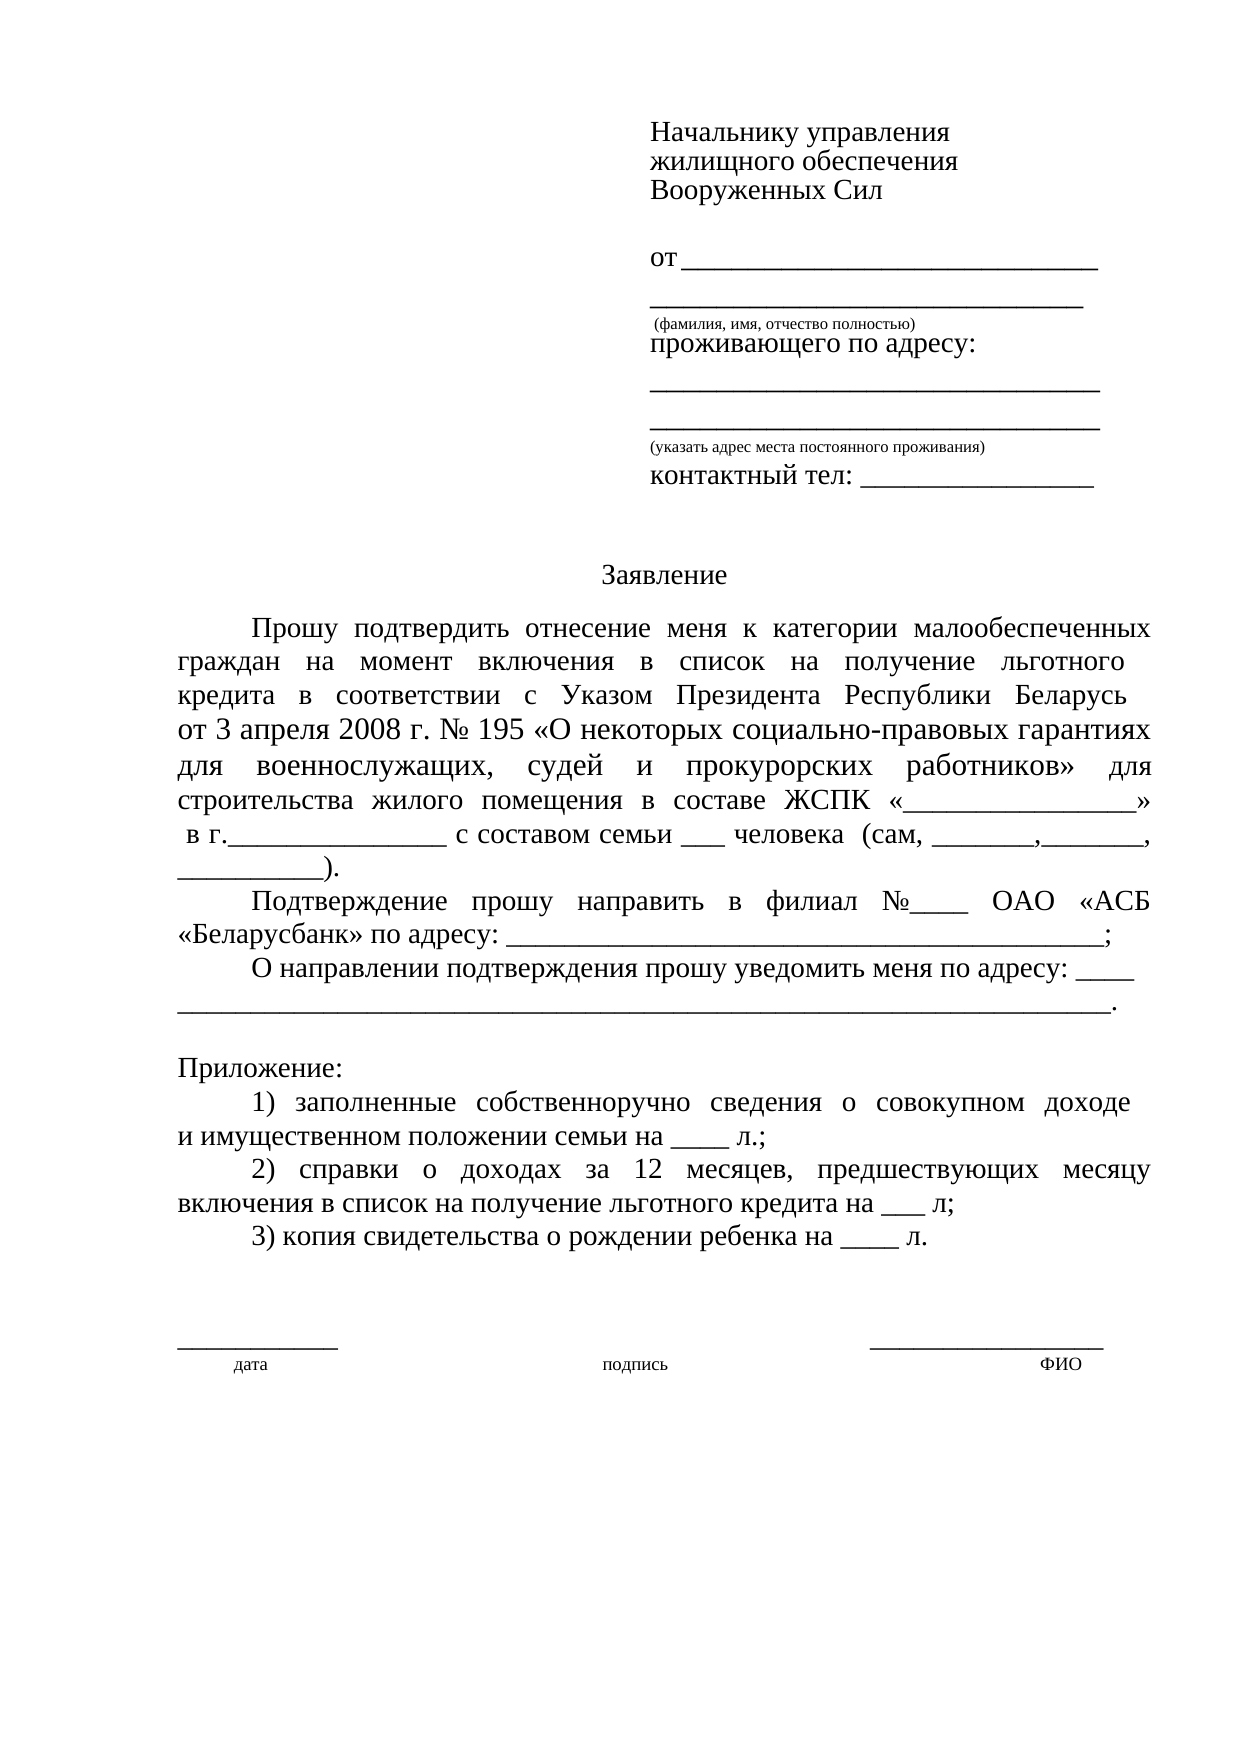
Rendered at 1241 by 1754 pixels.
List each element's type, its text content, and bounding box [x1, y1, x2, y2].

text Вооруженных Сил [650, 176, 1107, 206]
text Прошу подтвердить отнесение меня к категории малообеспеченных граждан на момент включения в список на получение льготного кредита в соответствии с Указом Президента Республики Беларусь от 3 апреля 2008 г. № 195 «О некоторых социально-правовых гарантиях для военнослужащих, судей и прокурорских работников» для строительства жилого помещения в составе ЖСПК «________________» в г._______________ с составом семьи ___ человека (сам, _______,_______, __________). [177, 610, 1152, 883]
subtitle Заявление [177, 557, 1152, 591]
text (указать адрес места постоянного проживания) [650, 434, 1107, 457]
text 3) копия свидетельства о рождении ребенка на ____ л. [177, 1218, 1152, 1252]
text от ___________________________________________________ [650, 235, 1107, 311]
text ___________________________ [650, 396, 1107, 434]
text 2) справки о доходах за 12 месяцев, предшествующих месяцу включения в список на получение льготного кредита на ___ л; [177, 1151, 1152, 1218]
text Начальнику управления [650, 118, 1107, 147]
text Приложение: [177, 1051, 1152, 1084]
text дата подпись ФИО [177, 1352, 1152, 1374]
text (фамилия, имя, отчество полностью) [650, 311, 1107, 334]
text ___________________________ [650, 357, 1107, 396]
text Подтверждение прошу направить в филиал №____ ОАО «АСБ «Беларусбанк» по адресу: _________________________________________; [177, 883, 1152, 950]
subtitle контактный тел: ________________ [650, 457, 1107, 490]
text проживающего по адресу: [650, 334, 1107, 357]
text 1) заполненные собственноручно сведения о совокупном доходе и имущественном положении семьи на ____ л.; [177, 1084, 1152, 1151]
text О направлении подтверждения прошу уведомить меня по адресу: ____ [177, 950, 1152, 983]
text ___________ ________________ [177, 1319, 1152, 1352]
text жилищного обеспечения [650, 147, 1107, 176]
text ________________________________________________________________. [177, 983, 1152, 1017]
